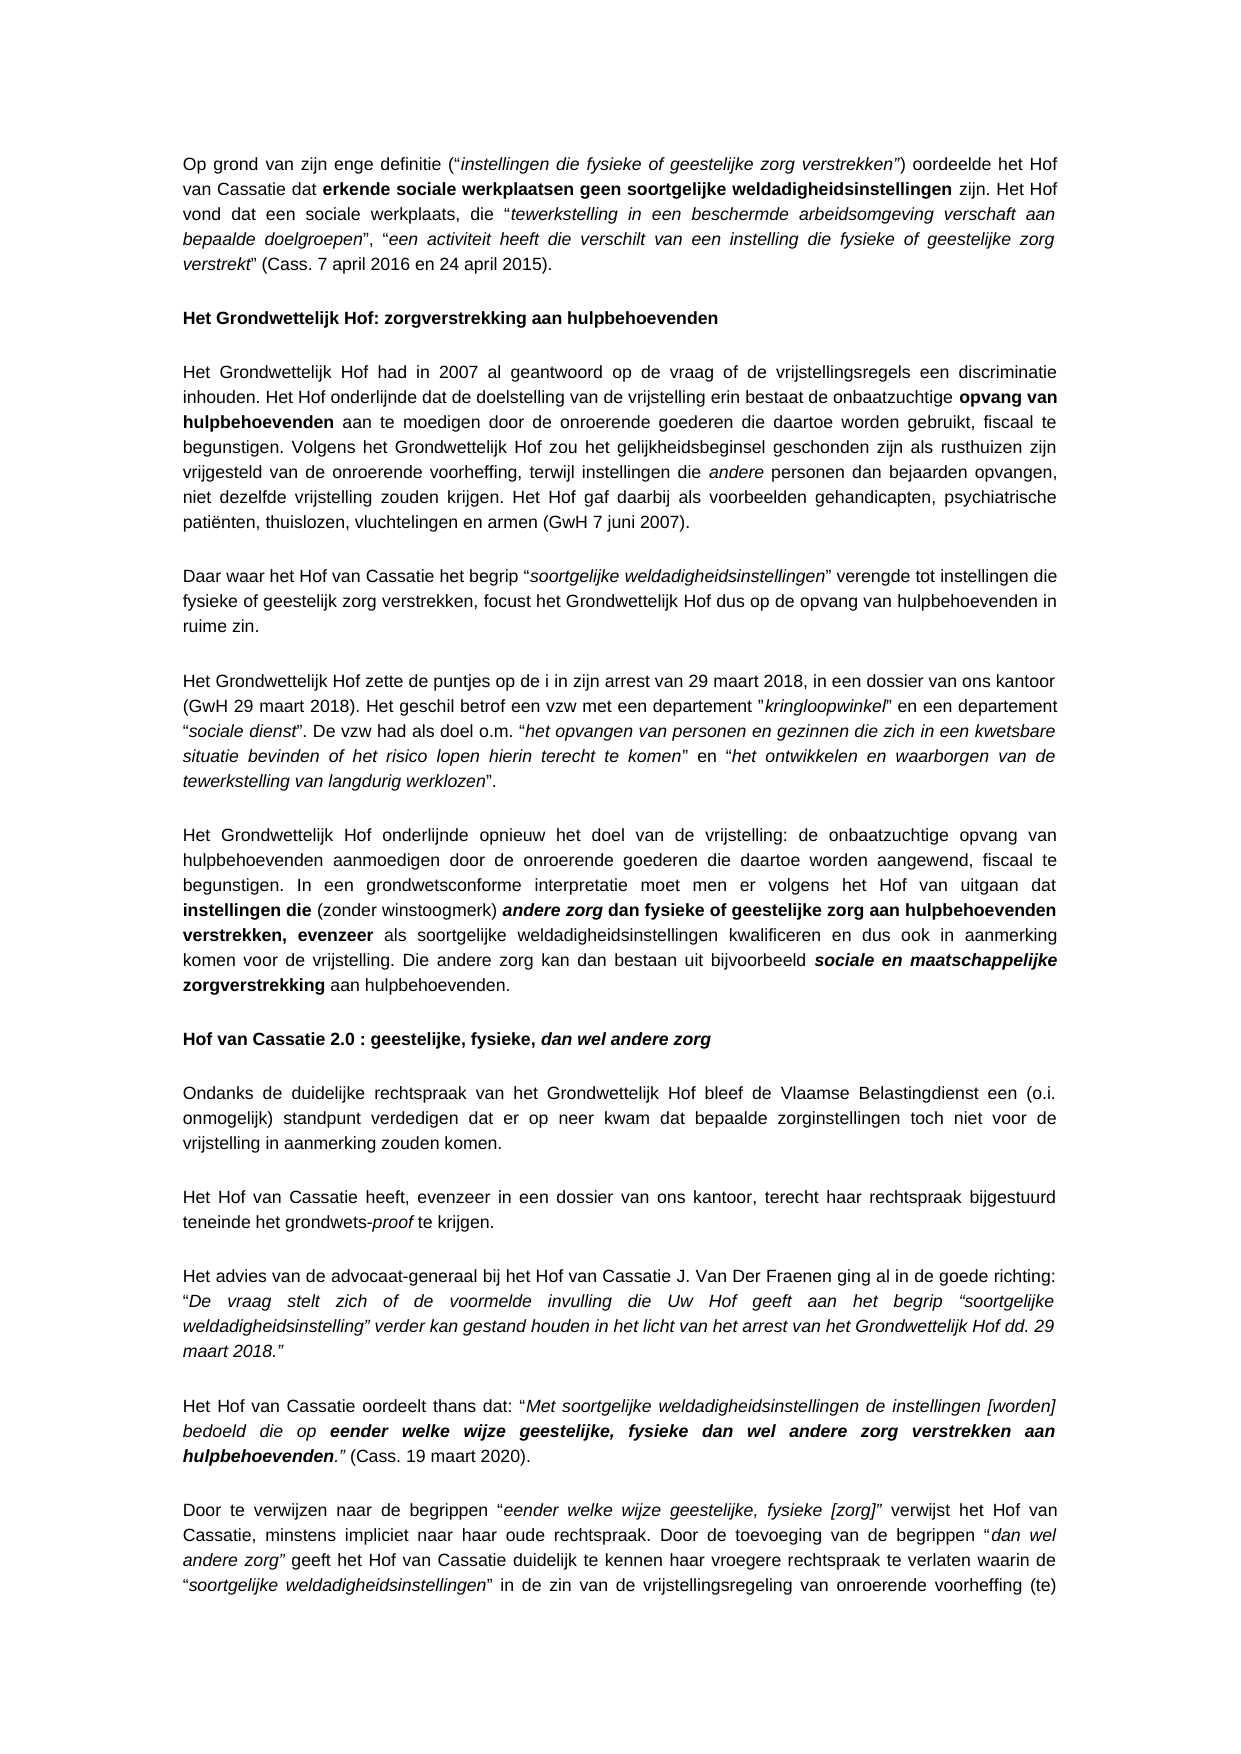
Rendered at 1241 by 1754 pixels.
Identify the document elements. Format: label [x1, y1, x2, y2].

table_cell [151, 89, 1089, 1595]
